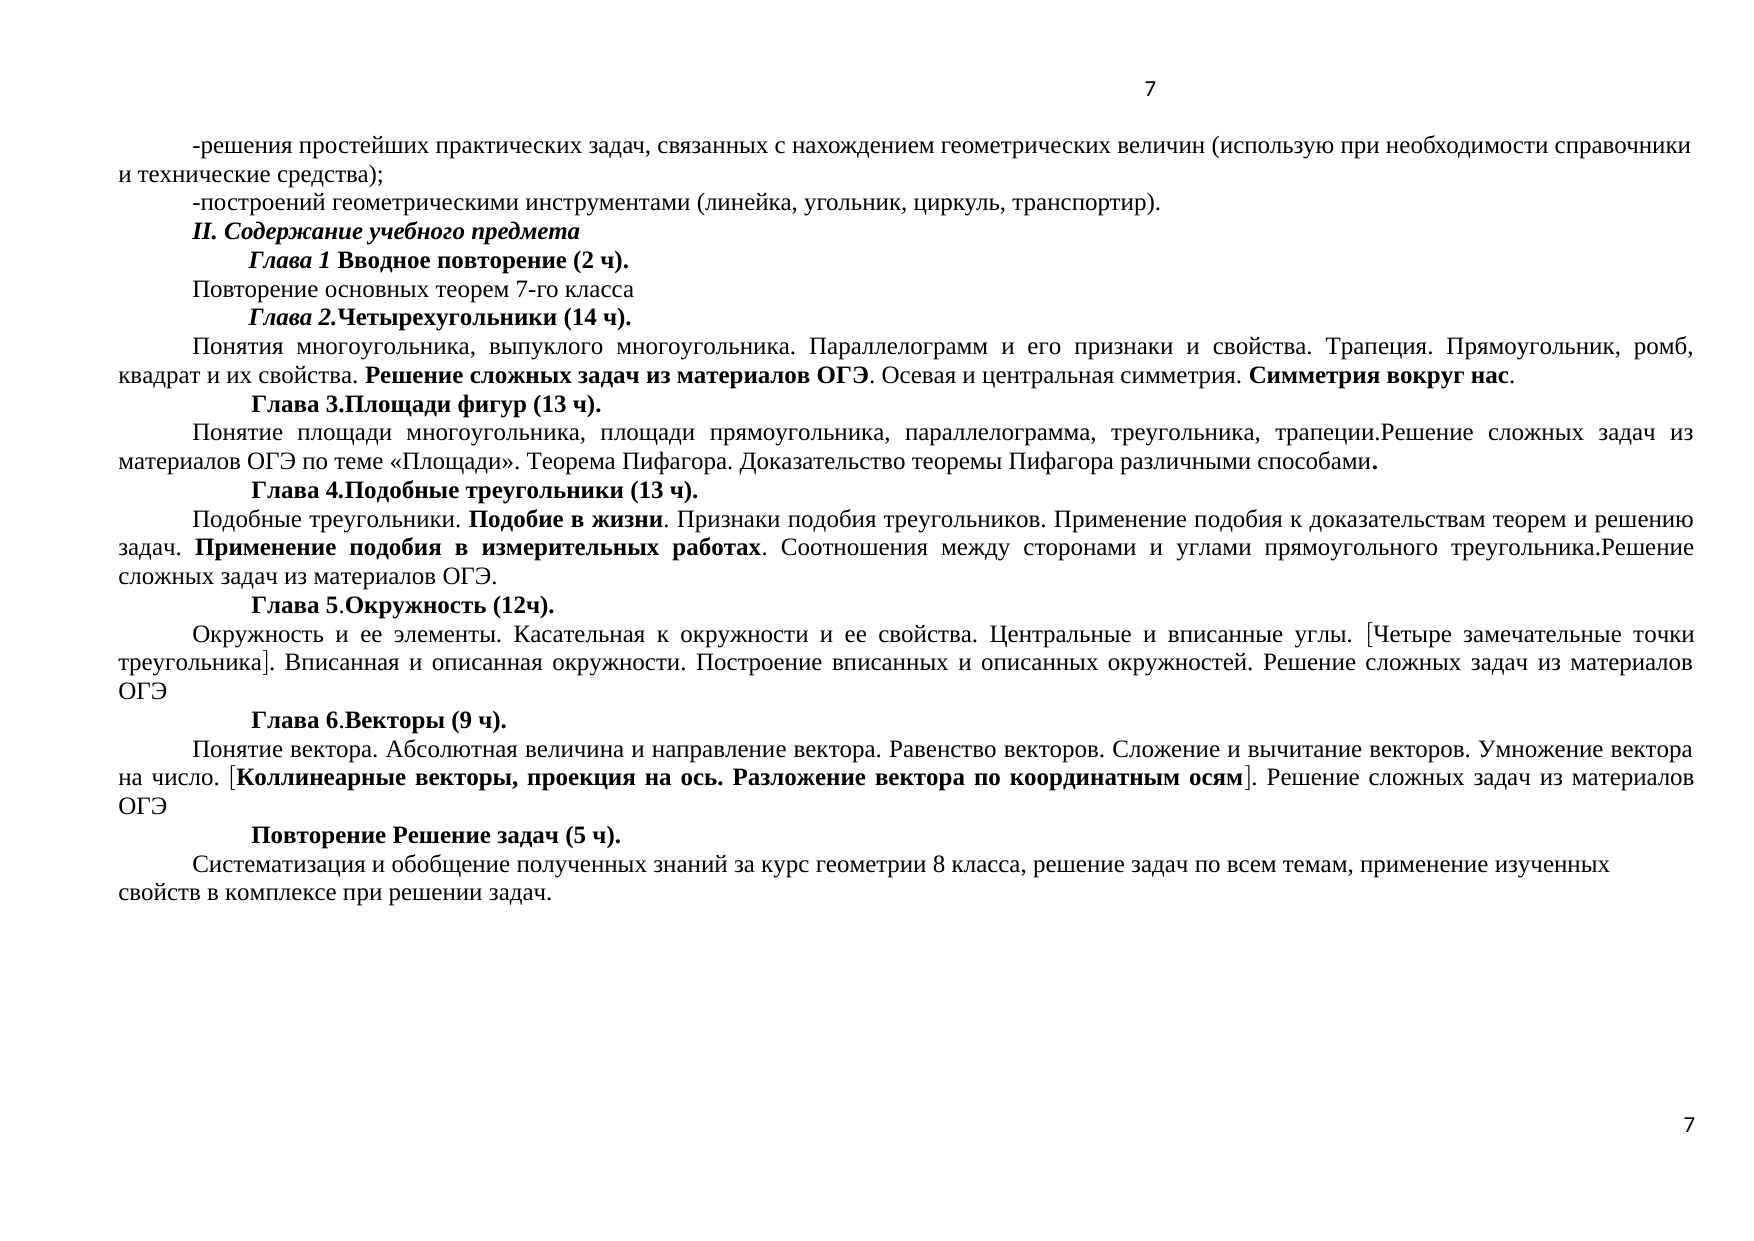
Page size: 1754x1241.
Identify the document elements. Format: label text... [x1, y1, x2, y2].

text Понятие вектора. Абсолютная величина и направление вектора. Равенство векторов. Сложение и вычитание векторов. Умножение вектора на число. Коллинеарные векторы, проекция на ось. Разложение вектора по координатным осям. Решение сложных задач из материалов ОГЭ [118, 734, 1695, 820]
text Глава 5.Окружность (12ч). [177, 590, 1695, 619]
text Повторение Решение задач (5 ч). [177, 820, 1695, 849]
text Систематизация и обобщение полученных знаний за курс геометрии 8 класса, решение задач по всем темам, применение изученных свойств в комплексе при решении задач. [118, 849, 1695, 906]
text Понятие площади многоугольника, площади прямоугольника, параллелограмма, треугольника, трапеции.Решение сложных задач из материалов ОГЭ по теме «Площади». Теорема Пифагора. Доказательство теоремы Пифагора различными способами. [118, 417, 1695, 475]
text II. Содержание учебного предмета [118, 216, 1695, 245]
text Понятия многоугольника, выпуклого многоугольника. Параллелограмм и его признаки и свойства. Трапеция. Прямоугольник, ромб, квадрат и их свойства. Решение сложных задач из материалов ОГЭ. Осевая и центральная симметрия. Симметрия вокруг нас. [118, 331, 1695, 389]
text Глава 1 Вводное повторение (2 ч). [174, 245, 1695, 274]
text -решения простейших практических задач, связанных с нахождением геометрических величин (использую при необходимости справочники и технические средства); [118, 130, 1695, 187]
text Глава 6.Векторы (9 ч). [177, 705, 1695, 734]
text Окружность и ее элементы. Касательная к окружности и ее свойства. Центральные и вписанные углы. Четыре замечательные точки треугольника. Вписанная и описанная окружности. Построение вписанных и описанных окружностей. Решение сложных задач из материалов ОГЭ [118, 619, 1695, 705]
text Глава 3.Площади фигур (13 ч). [177, 389, 1636, 417]
text Глава 4.Подобные треугольники (13 ч). [177, 475, 1695, 504]
text Подобные треугольники. Подобие в жизни. Признаки подобия треугольников. Применение подобия к доказательствам теорем и решению задач. Применение подобия в измерительных работах. Соотношения между сторонами и углами прямоугольного треугольника.Решение сложных задач из материалов ОГЭ. [118, 504, 1695, 590]
text Повторение основных теорем 7-го класса [118, 274, 1695, 302]
text -построений геометрическими инструментами (линейка, угольник, циркуль, транспортир). [118, 187, 1695, 216]
text Глава 2.Четырехугольники (14 ч). [174, 302, 1695, 331]
